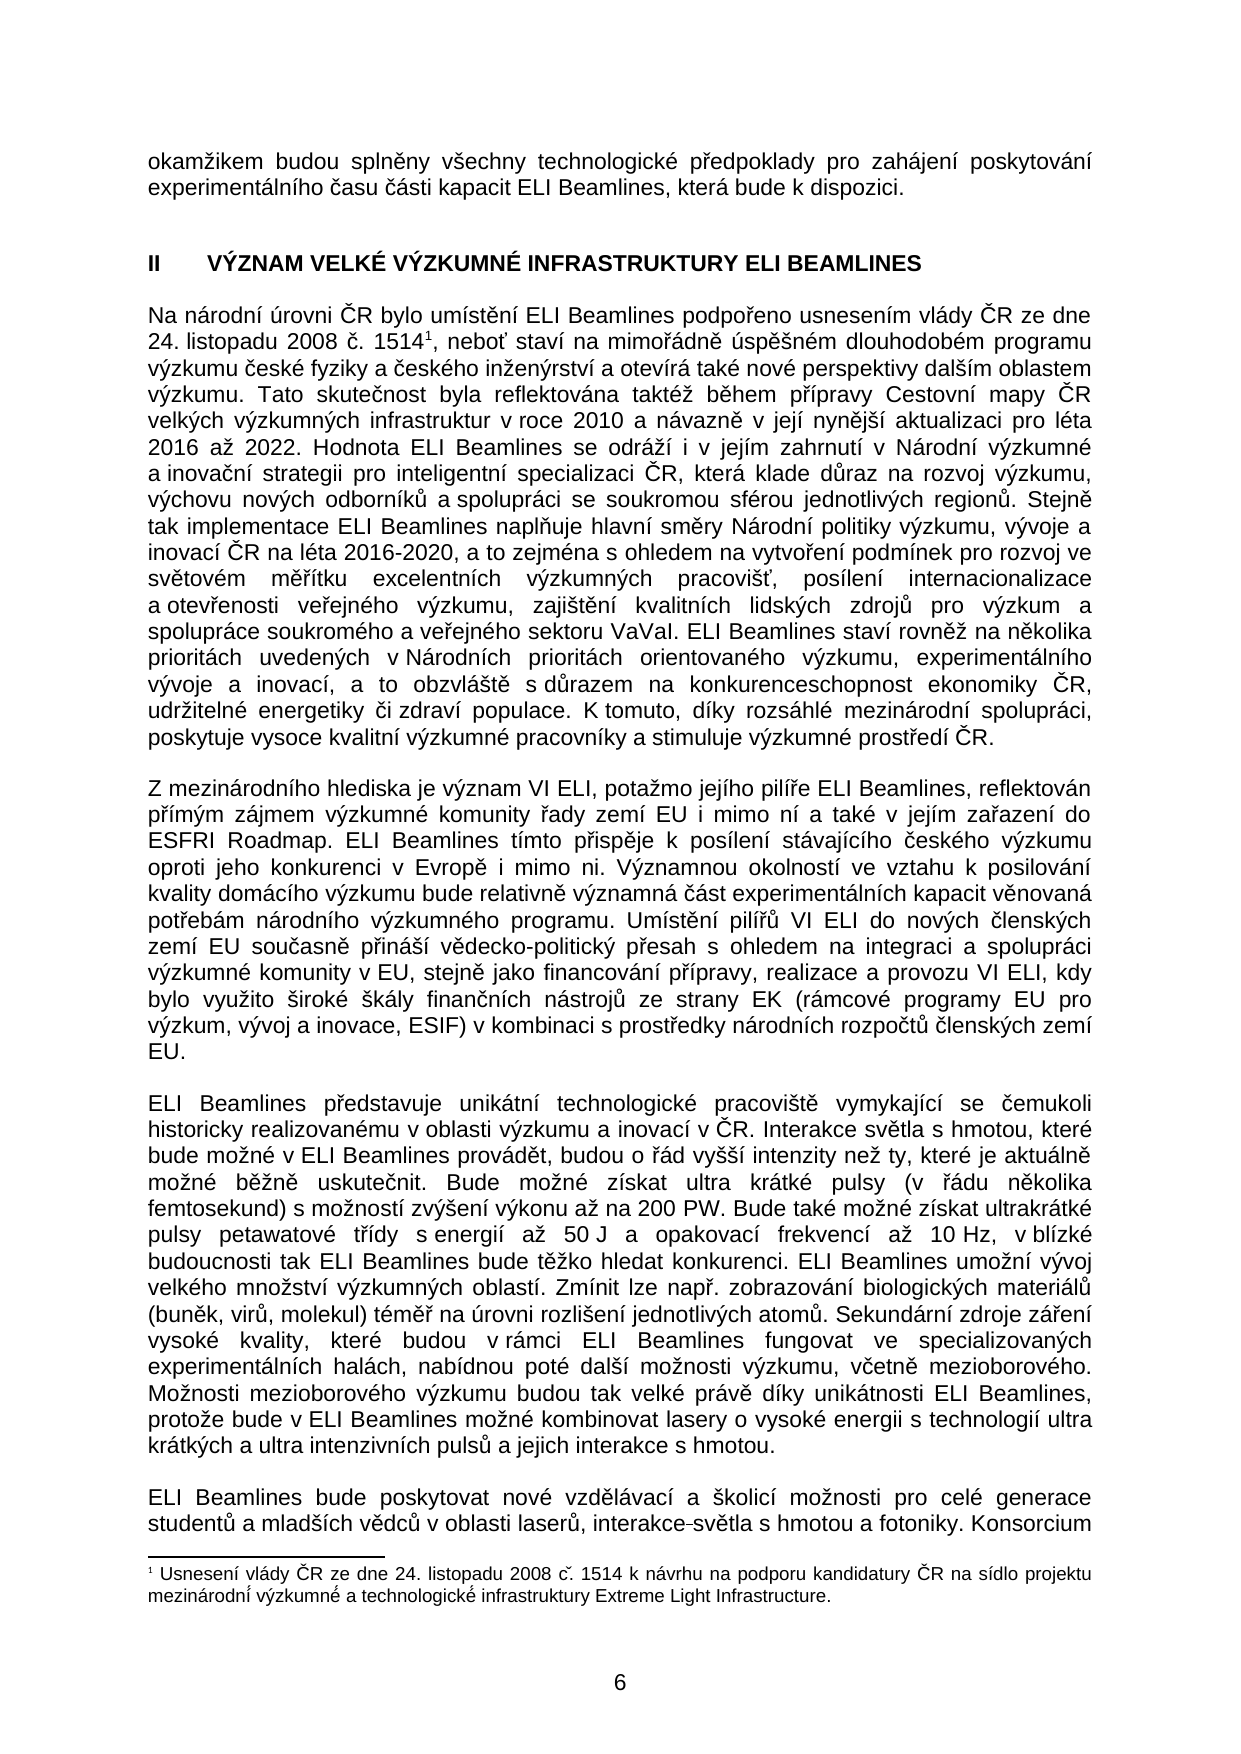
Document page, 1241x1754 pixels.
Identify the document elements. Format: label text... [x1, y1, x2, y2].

text Z mezinárodního hlediska je význam VI ELI, potažmo jejího pilíře ELI Beamlines, reflektován přímým zájmem výzkumné komunity řady zemí EU i mimo ní a také v jejím zařazení do ESFRI Roadmap. ELI Beamlines tímto přispěje k posílení stávajícího českého výzkumu oproti jeho konkurenci v Evropě i mimo ni. Významnou okolností ve vztahu k posilování kvality domácího výzkumu bude relativně významná část experimentálních kapacit věnovaná potřebám národního výzkumného programu. Umístění pilířů VI ELI do nových členských zemí EU současně přináší vědecko-politický přesah s ohledem na integraci a spolupráci výzkumné komunity v EU, stejně jako financování přípravy, realizace a provozu VI ELI, kdy bylo využito široké škály finančních nástrojů ze strany EK (rámcové programy EU pro výzkum, vývoj a inovace, ESIF) v kombinaci s prostředky národních rozpočtů členských zemí EU. [148, 775, 1092, 1065]
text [148, 1484, 1092, 1536]
text ELI Beamlines představuje unikátní technologické pracoviště vymykající se čemukoli historicky realizovanému v oblasti výzkumu a inovací v ČR. Interakce světla s hmotou, které bude možné v ELI Beamlines provádět, budou o řád vyšší intenzity než ty, které je aktuálně možné běžně uskutečnit. Bude možné získat ultra krátké pulsy (v řádu několika femtosekund) s možností zvýšení výkonu až na 200 PW. Bude také možné získat ultrakrátké pulsy petawatové třídy s energií až 50 J a opakovací frekvencí až 10 Hz, v blízké budoucnosti tak ELI Beamlines bude těžko hledat konkurenci. ELI Beamlines umožní vývoj velkého množství výzkumných oblastí. Zmínit lze např. zobrazování biologických materiálů (buněk, virů, molekul) téměř na úrovni rozlišení jednotlivých atomů. Sekundární zdroje záření vysoké kvality, které budou v rámci ELI Beamlines fungovat ve specializovaných experimentálních halách, nabídnou poté další možnosti výzkumu, včetně mezioborového. Možnosti mezioborového výzkumu budou tak velké právě díky unikátnosti ELI Beamlines, protože bude v ELI Beamlines možné kombinovat lasery o vysoké energii s technologií ultra krátkých a ultra intenzivních pulsů a jejich interakce s hmotou. [148, 1090, 1092, 1459]
text Na národní úrovni ČR bylo umístění ELI Beamlines podpořeno usnesením vlády ČR ze dne 24. listopadu 2008 č. 1514, neboť staví na mimořádně úspěšném dlouhodobém programu výzkumu české fyziky a českého inženýrství a otevírá také nové perspektivy dalším oblastem výzkumu. Tato skutečnost byla reflektována taktéž během přípravy Cestovní mapy ČR velkých výzkumných infrastruktur v roce 2010 a návazně v její nynější aktualizaci pro léta 2016 až 2022. Hodnota ELI Beamlines se odráží i v jejím zahrnutí v Národní výzkumné a inovační strategii pro inteligentní specializaci ČR, která klade důraz na rozvoj výzkumu, výchovu nových odborníků a spolupráci se soukromou sférou jednotlivých regionů. Stejně tak implementace ELI Beamlines naplňuje hlavní směry Národní politiky výzkumu, vývoje a inovací ČR na léta 2016-2020, a to zejména s ohledem na vytvoření podmínek pro rozvoj ve světovém měřítku excelentních výzkumných pracovišť, posílení internacionalizace a otevřenosti veřejného výzkumu, zajištění kvalitních lidských zdrojů pro výzkum a spolupráce soukromého a veřejného sektoru VaVaI. ELI Beamlines staví rovněž na několika prioritách uvedených v Národních prioritách orientovaného výzkumu, experimentálního vývoje a inovací, a to obzvláště s důrazem na konkurenceschopnost ekonomiky ČR, udržitelné energetiky či zdraví populace. K tomuto, díky rozsáhlé mezinárodní spolupráci, poskytuje vysoce kvalitní výzkumné pracovníky a stimuluje výzkumné prostředí ČR. [148, 302, 1092, 750]
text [148, 148, 1092, 200]
subtitle Význam velké výzkumné infrastruktury ELI Beamlines [148, 250, 1092, 277]
